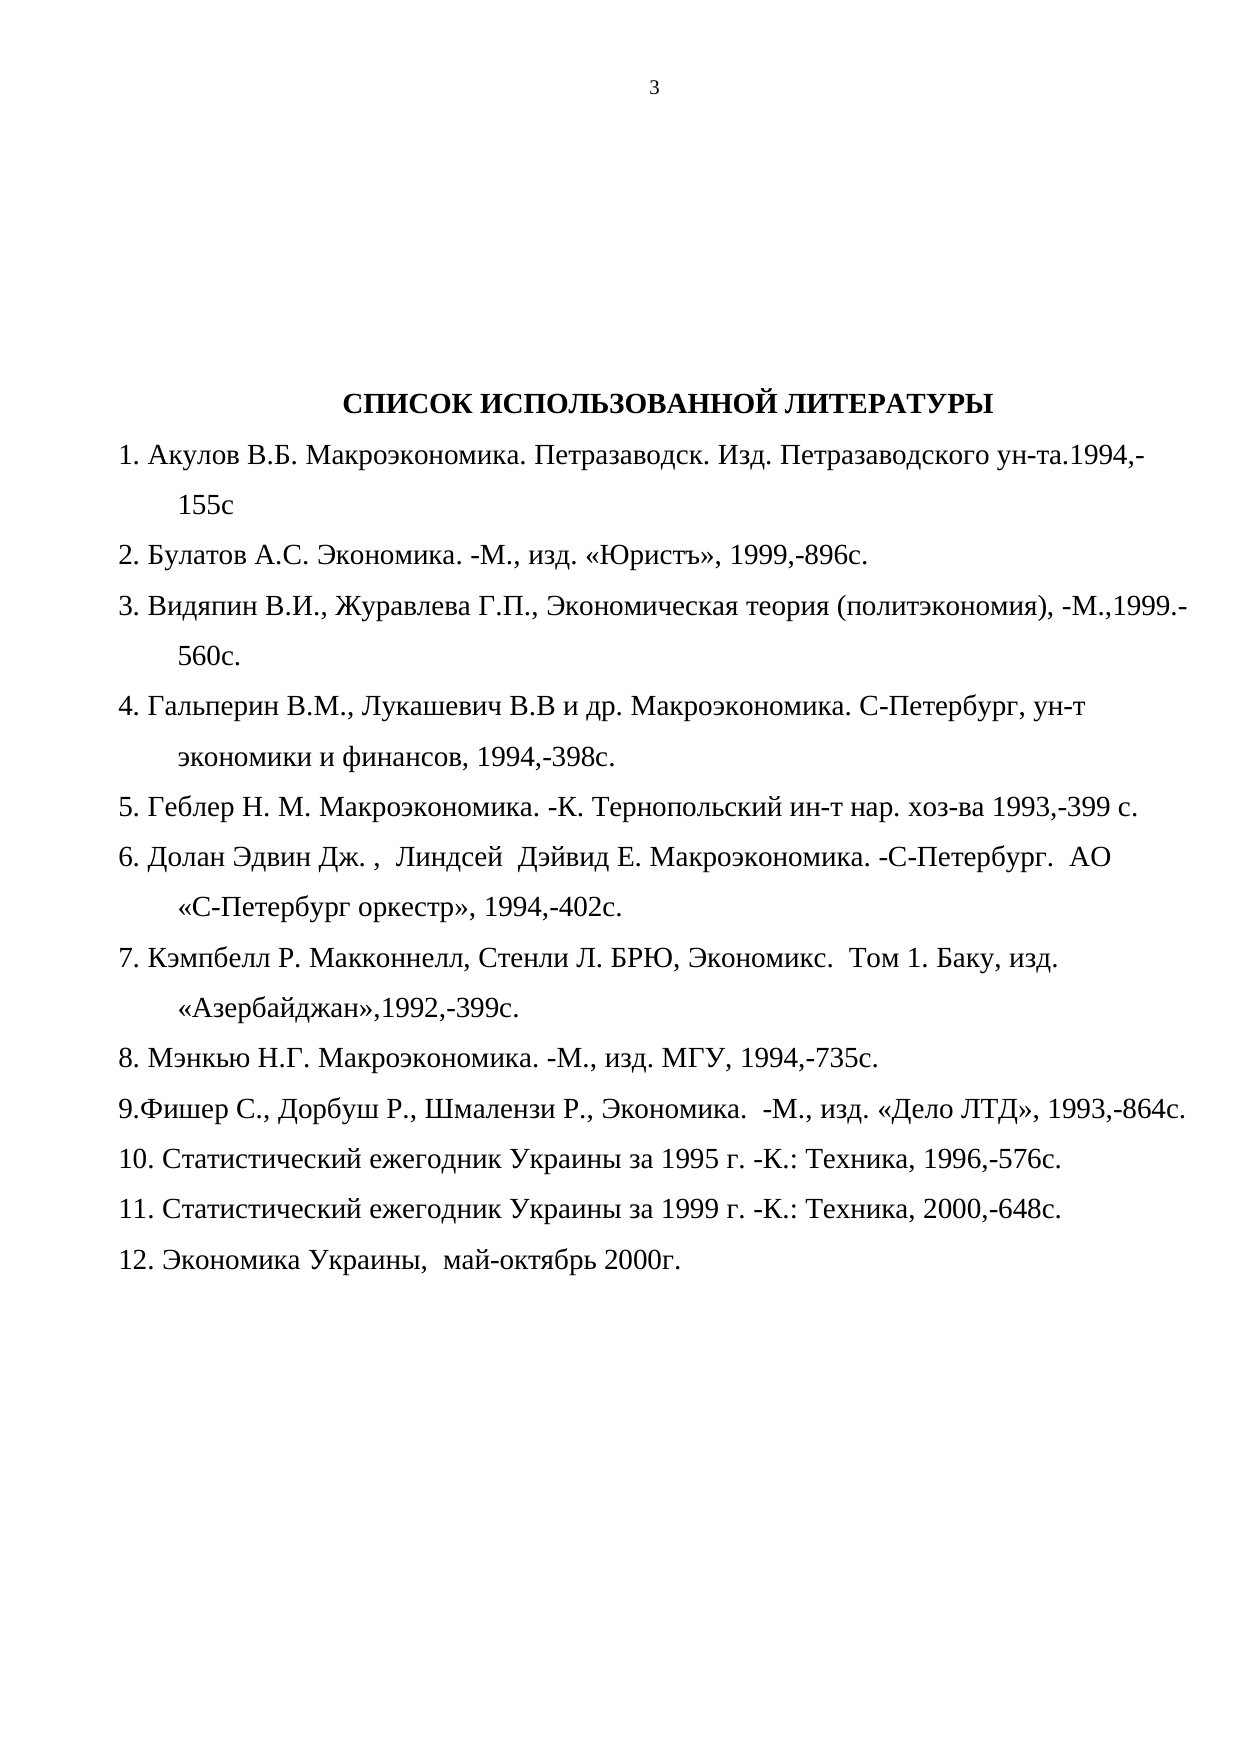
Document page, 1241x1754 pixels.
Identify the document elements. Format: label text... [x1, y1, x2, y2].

text 10. Статистический ежегодник Украины за 1995 г. -К.: Техника, 1996,-576с. [118, 1141, 1191, 1175]
text 5. Геблер Н. М. Макроэкономика. -К. Тернопольский ин-т нар. хоз-ва 1993,-399 с. [118, 789, 1191, 823]
text 3. Видяпин В.И., Журавлева Г.П., Экономическая теория (политэкономия), -М.,1999.-560с. [118, 588, 1191, 672]
text 7. Кэмпбелл Р. Макконнелл, Стенли Л. БРЮ, Экономикс. Том 1. Баку, изд. «Азербайджан»,1992,-399с. [118, 940, 1191, 1024]
text 2. Булатов А.С. Экономика. -М., изд. «Юристъ», 1999,-896с. [118, 538, 1191, 571]
text 9.Фишер С., Дорбуш Р., Шмалензи Р., Экономика. -М., изд. «Дело ЛТД», 1993,-864с. [118, 1091, 1191, 1124]
text 12. Экономика Украины, май-октябрь 2000г. [118, 1242, 1191, 1276]
text 4. Гальперин В.М., Лукашевич В.В и др. Макроэкономика. С-Петербург, ун-т экономики и финансов, 1994,-398с. [118, 688, 1191, 772]
text СПИСОК ИСПОЛЬЗОВАННОЙ ЛИТЕРАТУРЫ [118, 387, 1191, 420]
text 11. Статистический ежегодник Украины за 1999 г. -К.: Техника, 2000,-648с. [118, 1192, 1191, 1225]
text 1. Акулов В.Б. Макроэкономика. Петразаводск. Изд. Петразаводского ун-та.1994,- 155с [118, 437, 1191, 521]
text 8. Мэнкью Н.Г. Макроэкономика. -М., изд. МГУ, 1994,-735с. [118, 1041, 1191, 1074]
text 6. Долан Эдвин Дж. , Линдсей Дэйвид Е. Макроэкономика. -С-Петербург. АО «С-Петербург оркестр», 1994,-402с. [118, 839, 1191, 923]
